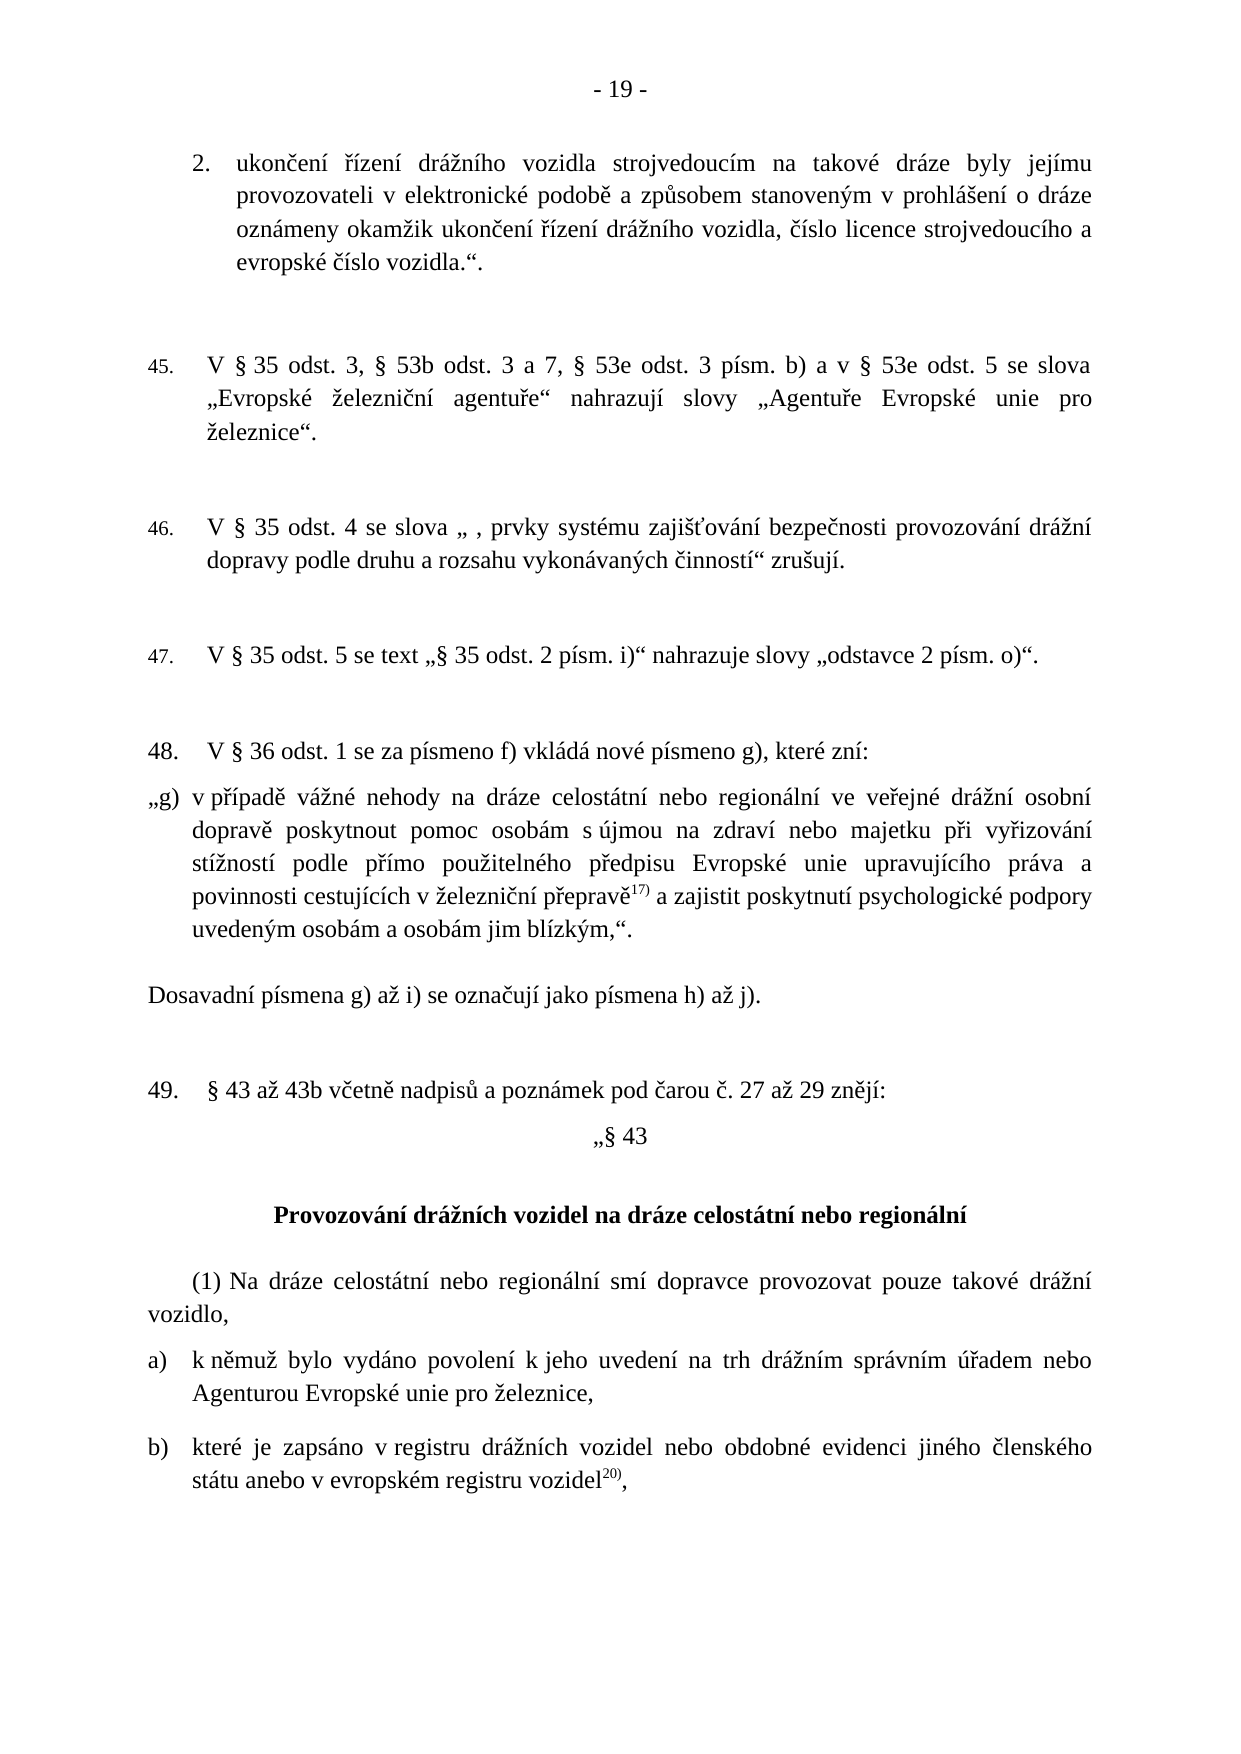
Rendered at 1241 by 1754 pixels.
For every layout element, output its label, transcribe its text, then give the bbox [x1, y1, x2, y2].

list Na dráze celostátní nebo regionální smí dopravce provozovat pouze takové drážní vozidlo, [148, 1266, 1093, 1328]
text V § 36 odst. 1 se za písmeno f) vkládá nové písmeno g), které zní: [148, 736, 1093, 765]
text „§ 43 [148, 1121, 1093, 1150]
text Provozování drážních vozidel na dráze celostátní nebo regionální [148, 1200, 1093, 1229]
text V § 35 odst. 4 se slova „ , prvky systému zajišťování bezpečnosti provozování drážní dopravy podle druhu a rozsahu vykonávaných činností“ zrušují. [148, 512, 1093, 574]
text V § 35 odst. 3, § 53b odst. 3 a 7, § 53e odst. 3 písm. b) a v § 53e odst. 5 se slova „Evropské železniční agentuře“ nahrazují slovy „Agentuře Evropské unie pro železnice“. [148, 351, 1093, 445]
text „g) v případě vážné nehody na dráze celostátní nebo regionální ve veřejné drážní osobní dopravě poskytnout pomoc osobám s újmou na zdraví nebo majetku při vyřizování stížností podle přímo použitelného předpisu Evropské unie upravujícího práva a povinnosti cestujících v železniční přepravě17) a zajistit poskytnutí psychologické podpory uvedeným osobám a osobám jim blízkým,“. [148, 782, 1093, 942]
text Dosavadní písmena g) až i) se označují jako písmena h) až j). [148, 980, 1093, 1009]
text které je zapsáno v registru drážních vozidel nebo obdobné evidenci jiného členského státu anebo v evropském registru vozidel20), [148, 1432, 1093, 1493]
text V § 35 odst. 5 se text „§ 35 odst. 2 písm. i)“ nahrazuje slovy „odstavce 2 písm. o)“. [148, 641, 1093, 669]
text k němuž bylo vydáno povolení k jeho uvedení na trh drážním správním úřadem nebo Agenturou Evropské unie pro železnice, [148, 1345, 1093, 1407]
text § 43 až 43b včetně nadpisů a poznámek pod čarou č. 27 až 29 znějí: [148, 1076, 1093, 1104]
list ukončení řízení drážního vozidla strojvedoucím na takové dráze byly jejímu provozovateli v elektronické podobě a způsobem stanoveným v prohlášení o dráze oznámeny okamžik ukončení řízení drážního vozidla, číslo licence strojvedoucího a evropské číslo vozidla.“. [192, 148, 1093, 275]
